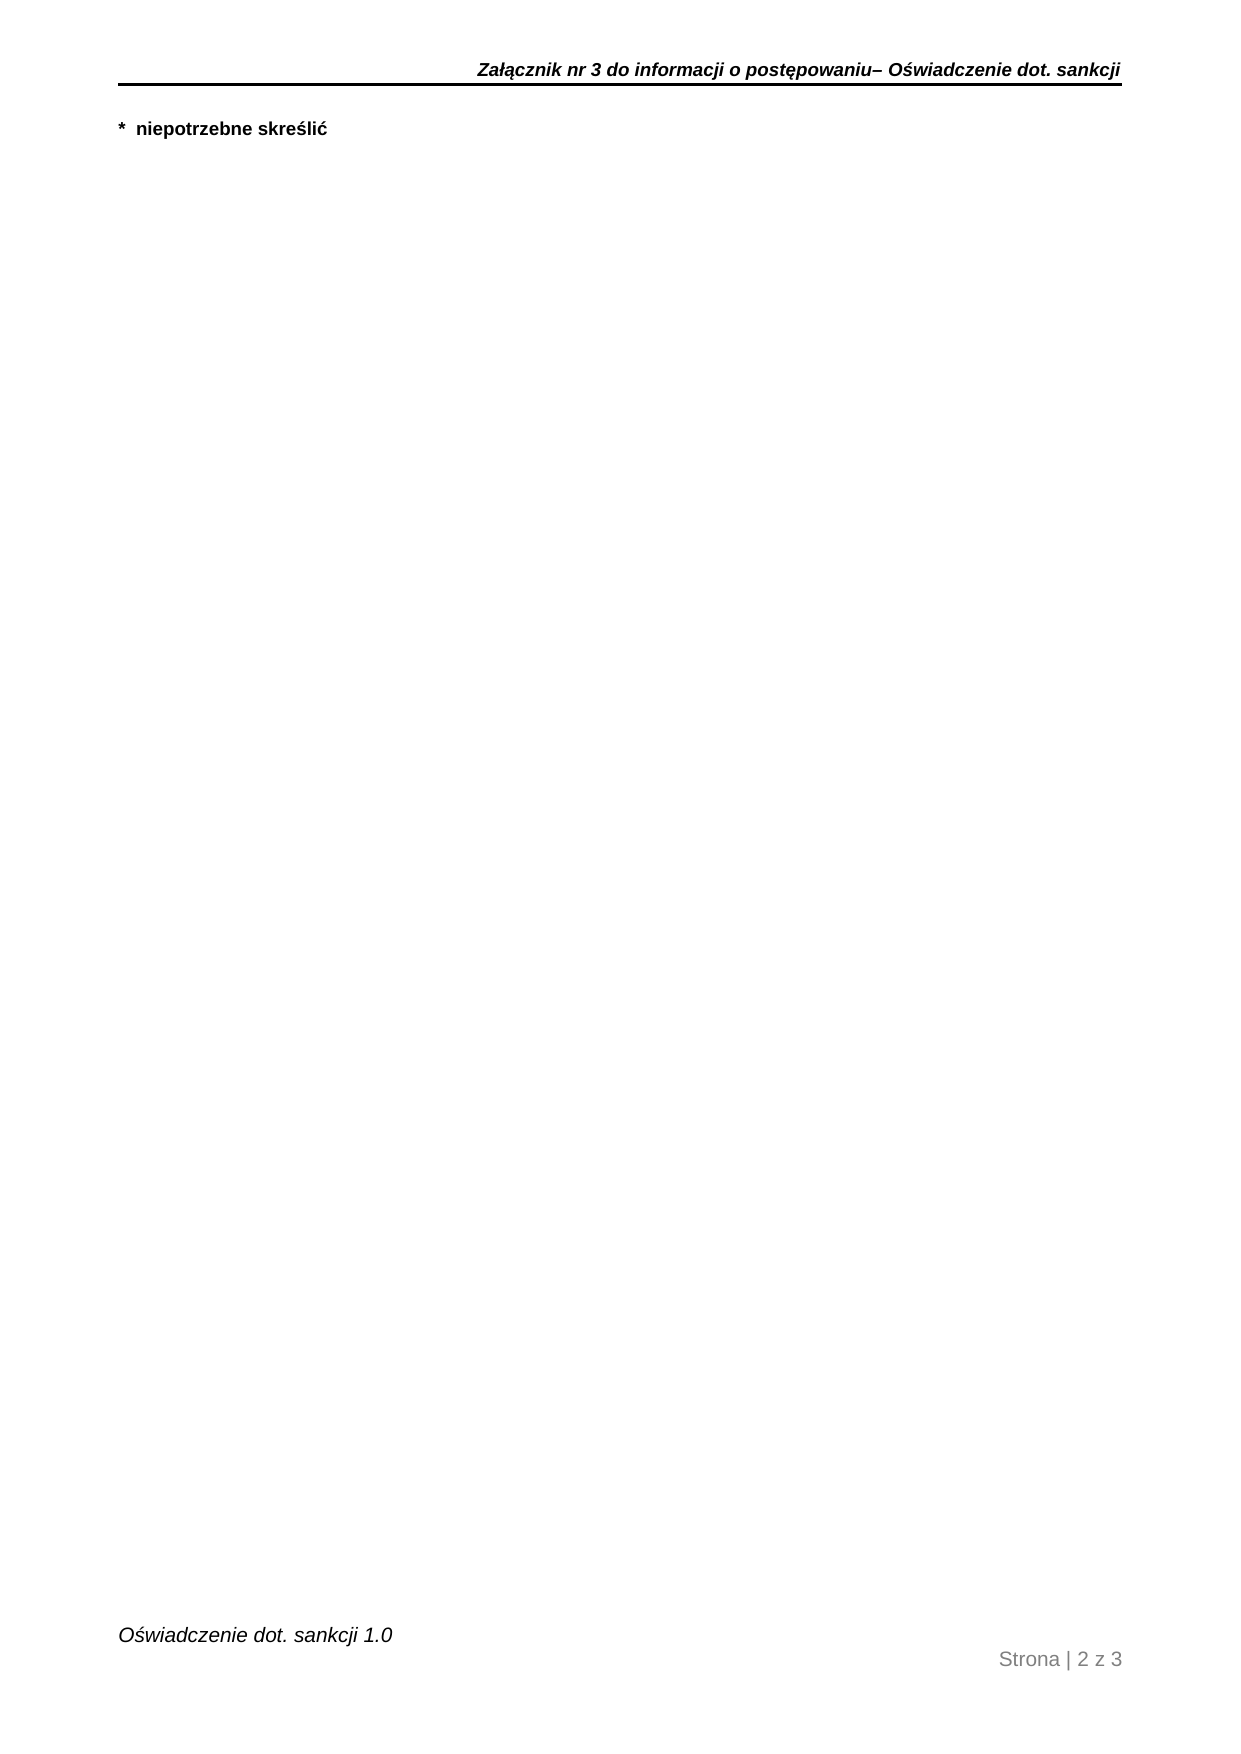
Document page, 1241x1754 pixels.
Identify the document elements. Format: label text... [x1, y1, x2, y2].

text * niepotrzebne skreślić [118, 118, 1122, 140]
